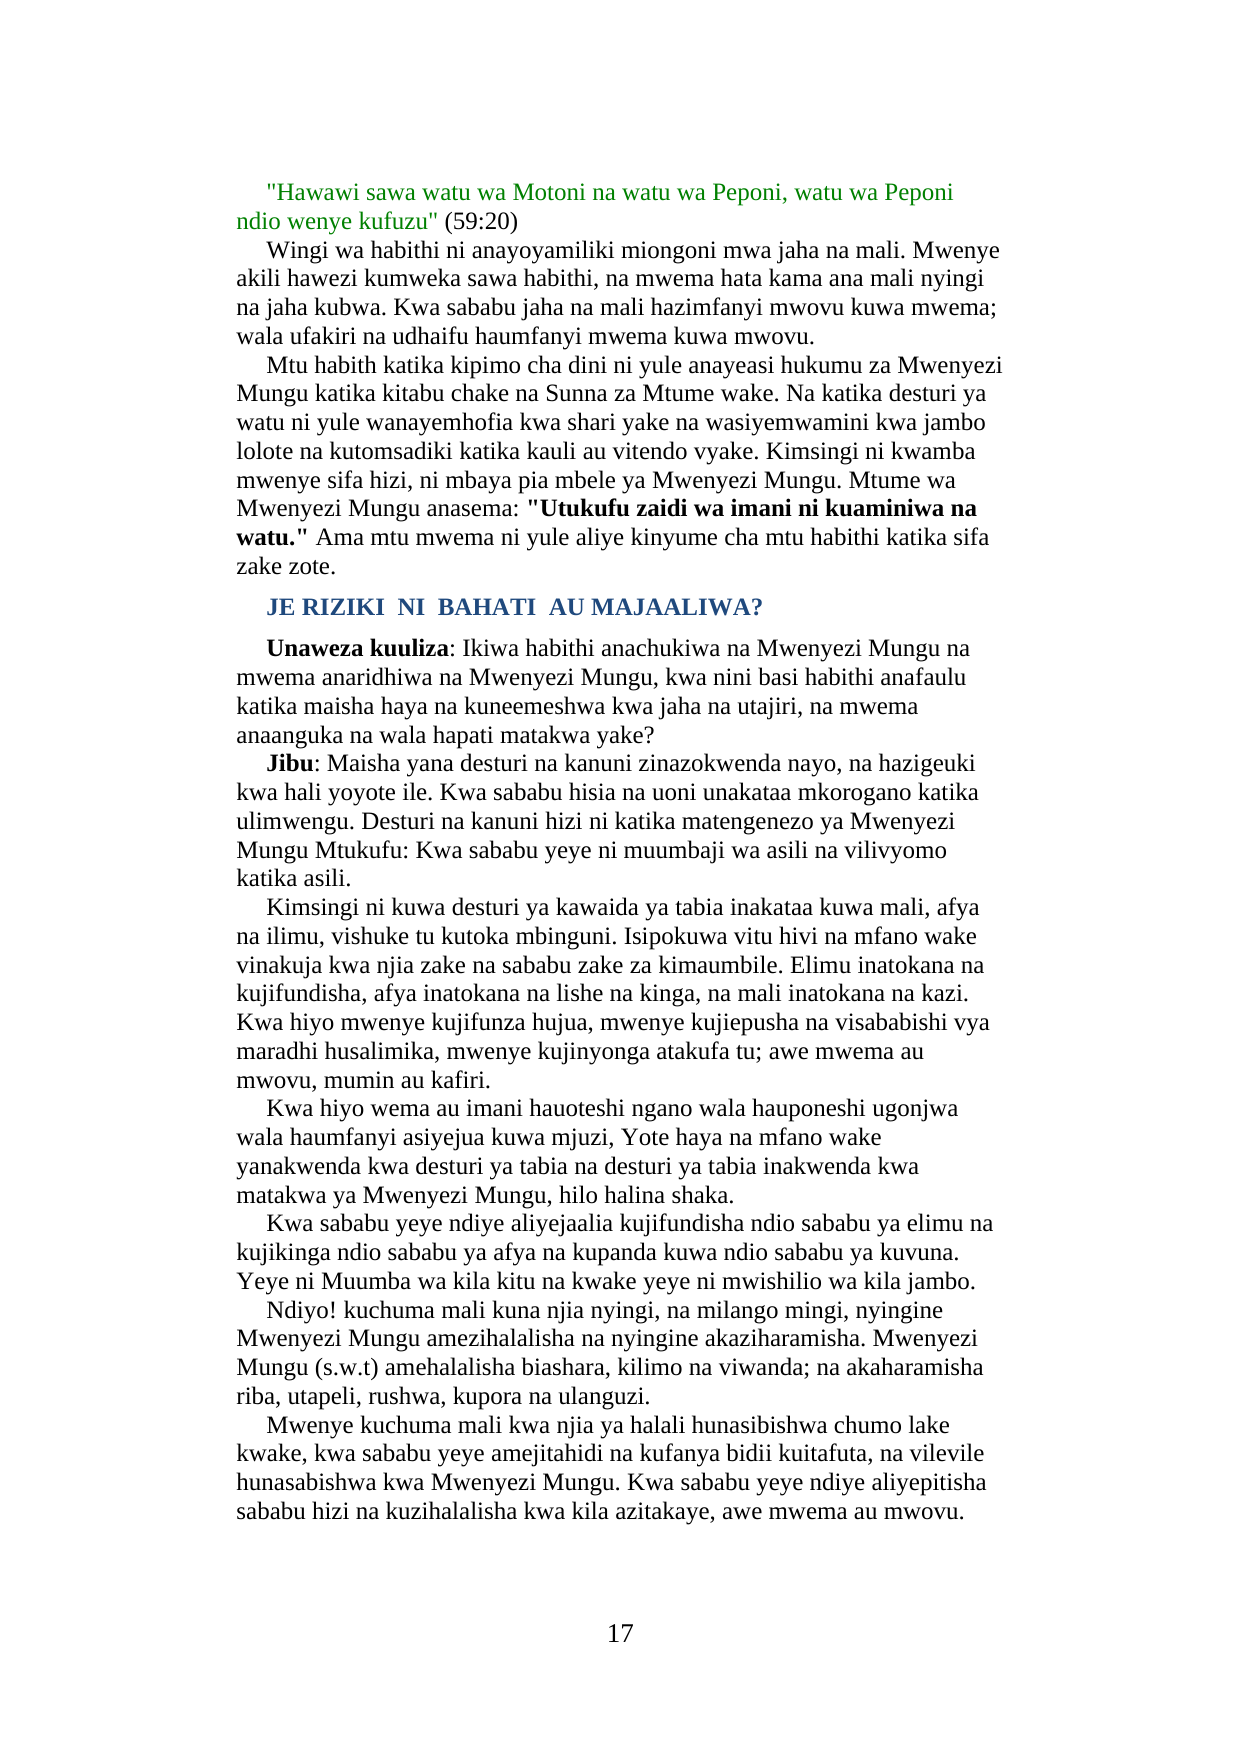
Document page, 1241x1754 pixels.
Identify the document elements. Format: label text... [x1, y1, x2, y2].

text Kimsingi ni kuwa desturi ya kawaida ya tabia inakataa kuwa mali, afya na ilimu, vishuke tu kutoka mbinguni. Isipokuwa vitu hivi na mfano wake vinakuja kwa njia zake na sababu zake za kimaumbile. Elimu inatokana na kujifundisha, afya inatokana na lishe na kinga, na mali inatokana na kazi. Kwa hiyo mwenye kujifunza hujua, mwenye kujiepusha na visababishi vya maradhi husalimika, mwenye kujinyonga atakufa tu; awe mwema au mwovu, mumin au kafiri. [236, 892, 1004, 1093]
text Ndiyo! kuchuma mali kuna njia nyingi, na milango mingi, nyingine Mwenyezi Mungu amezihalalisha na nyingine akaziharamisha. Mwenyezi Mungu (s.w.t) amehalalisha biashara, kilimo na viwanda; na akaharamisha riba, utapeli, rushwa, kupora na ulanguzi. [236, 1295, 1004, 1410]
text Kwa hiyo wema au imani hauoteshi ngano wala hauponeshi ugonjwa wala haumfanyi asiyejua kuwa mjuzi, Yote haya na mfano wake yanakwenda kwa desturi ya tabia na desturi ya tabia inakwenda kwa matakwa ya Mwenyezi Mungu, hilo halina shaka. [236, 1093, 1004, 1208]
text Mtu habith katika kipimo cha dini ni yule anayeasi hukumu za Mwenyezi Mungu katika kitabu chake na Sunna za Mtume wake. Na katika desturi ya watu ni yule wanayemhofia kwa shari yake na wasiyemwamini kwa jambo lolote na kutomsadiki katika kauli au vitendo vyake. Kimsingi ni kwamba mwenye sifa hizi, ni mbaya pia mbele ya Mwenyezi Mungu. Mtume wa Mwenyezi Mungu anasema: "Utukufu zaidi wa imani ni kuaminiwa na watu." Ama mtu mwema ni yule aliye kinyume cha mtu habithi katika sifa zake zote. [236, 350, 1004, 580]
text Jibu: Maisha yana desturi na kanuni zinazokwenda nayo, na hazigeuki kwa hali yoyote ile. Kwa sababu hisia na uoni unakataa mkorogano katika ulimwengu. Desturi na kanuni hizi ni katika matengenezo ya Mwenyezi Mungu Mtukufu: Kwa sababu yeye ni muumbaji wa asili na vilivyomo katika asili. [236, 748, 1004, 892]
text "Hawawi sawa watu wa Motoni na watu wa Peponi, watu wa Peponi ndio wenye kufuzu" (59:20) [236, 177, 1004, 235]
text Mwenye kuchuma mali kwa njia ya halali hunasibishwa chumo lake kwake, kwa sababu yeye amejitahidi na kufanya bidii kuitafuta, na vilevile hunasabishwa kwa Mwenyezi Mungu. Kwa sababu yeye ndiye aliyepitisha sababu hizi na kuzihalalisha kwa kila azitakaye, awe mwema au mwovu. [236, 1410, 1004, 1525]
text Wingi wa habithi ni anayoyamiliki miongoni mwa jaha na mali. Mwenye akili hawezi kumweka sawa habithi, na mwema hata kama ana mali nyingi na jaha kubwa. Kwa sababu jaha na mali hazimfanyi mwovu kuwa mwema; wala ufakiri na udhaifu haumfanyi mwema kuwa mwovu. [236, 235, 1004, 350]
text Unaweza kuuliza: Ikiwa habithi anachukiwa na Mwenyezi Mungu na mwema anaridhiwa na Mwenyezi Mungu, kwa nini basi habithi anafaulu katika maisha haya na kuneemeshwa kwa jaha na utajiri, na mwema anaanguka na wala hapati matakwa yake? [236, 633, 1004, 748]
subtitle JE RIZIKI NI BAHATI AU MAJAALIWA? [236, 592, 1004, 621]
text Kwa sababu yeye ndiye aliyejaalia kujifundisha ndio sababu ya elimu na kujikinga ndio sababu ya afya na kupanda kuwa ndio sababu ya kuvuna. Yeye ni Muumba wa kila kitu na kwake yeye ni mwishilio wa kila jambo. [236, 1208, 1004, 1295]
